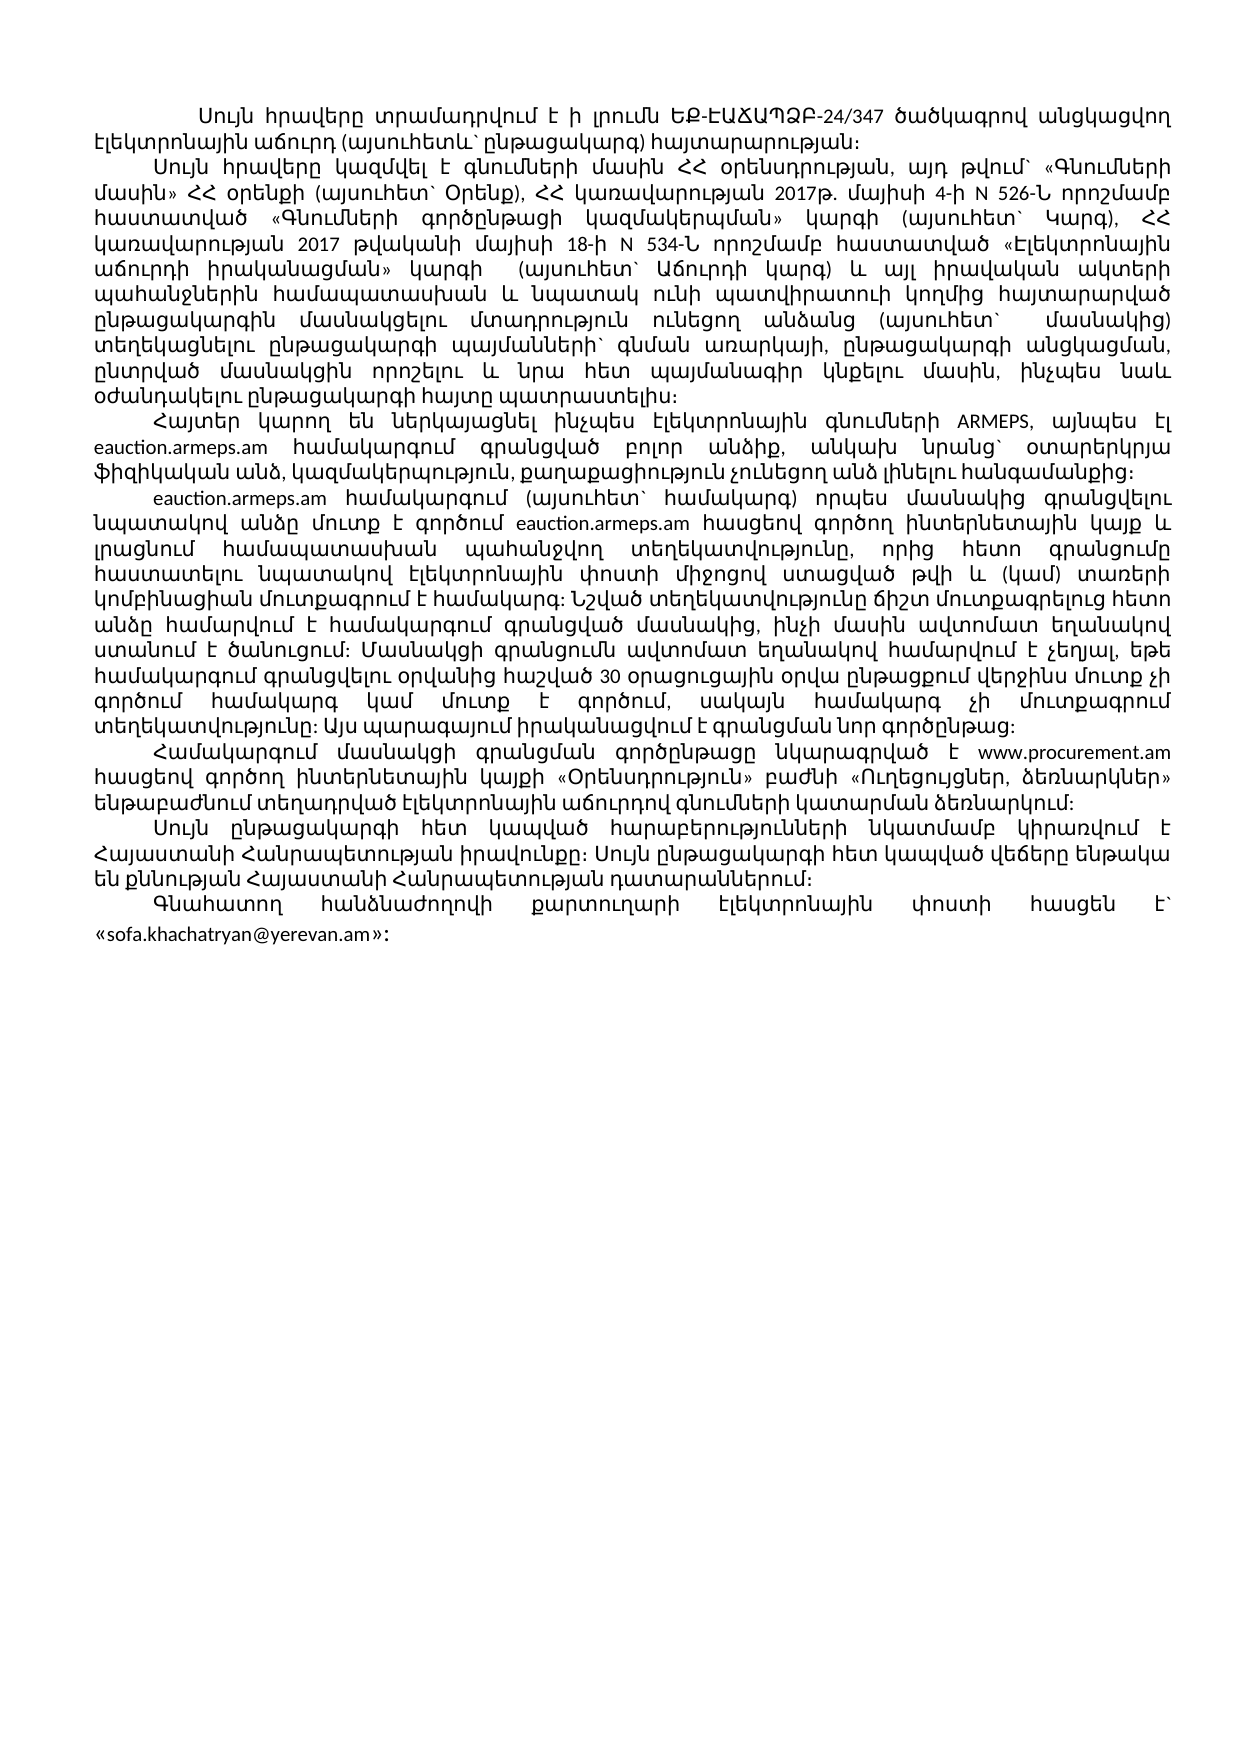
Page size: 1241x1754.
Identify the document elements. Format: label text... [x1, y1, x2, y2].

text Գնահատող հանձնաժողովի քարտուղարի էլեկտրոնային փոստի հասցեն է` «sofa.khachatryan@yerevan.am»: [94, 892, 1171, 948]
text Սույն հրավերը տրամադրվում է ի լրումն ԵՔ-ԷԱՃԱՊՁԲ-24/347 ծածկագրով անցկացվող էլեկտրոնային աճուրդ (այսուհետև` ընթացակարգ) հայտարարության։ [94, 104, 1171, 154]
text Սույն ընթացակարգի հետ կապված հարաբերությունների նկատմամբ կիրառվում է Հայաստանի Հանրապետության իրավունքը։ Սույն ընթացակարգի հետ կապված վեճերը ենթակա են քննության Հայաստանի Հանրապետության դատարաններում։ [94, 815, 1171, 892]
text eauction.armeps.am համակարգում (այսուհետ` համակարգ) որպես մասնակից գրանցվելու նպատակով անձը մուտք է գործում eauction.armeps.am հասցեով գործող ինտերնետային կայք և լրացնում համապատասխան պահանջվող տեղեկատվությունը, որից հետո գրանցումը հաստատելու նպատակով էլեկտրոնային փոստի միջոցով ստացված թվի և (կամ) տառերի կոմբինացիան մուտքագրում է համակարգ: Նշված տեղեկատվությունը ճիշտ մուտքագրելուց հետո անձը համարվում է համակարգում գրանցված մասնակից, ինչի մասին ավտոմատ եղանակով ստանում է ծանուցում: Մասնակցի գրանցումն ավտոմատ եղանակով համարվում է չեղյալ, եթե համակարգում գրանցվելու օրվանից հաշված 30 օրացուցային օրվա ընթացքում վերջինս մուտք չի գործում համակարգ կամ մուտք է գործում, սակայն համակարգ չի մուտքագրում տեղեկատվությունը: Այս պարագայում իրականացվում է գրանցման նոր գործընթաց: [94, 485, 1171, 739]
text Համակարգում մասնակցի գրանցման գործընթացը նկարագրված է www.procurement.am հասցեով գործող ինտերնետային կայքի «Օրենսդրություն» բաժնի «Ուղեցույցներ, ձեռնարկներ» ենթաբաժնում տեղադրված էլեկտրոնային աճուրդով գնումների կատարման ձեռնարկում: [94, 739, 1171, 815]
text Հայտեր կարող են ներկայացնել ինչպես էլեկտրոնային գնումների ARMEPS, այնպես էլ eauction.armeps.am համակարգում գրանցված բոլոր անձիք, անկախ նրանց` օտարերկրյա ֆիզիկական անձ, կազմակերպություն, քաղաքացիություն չունեցող անձ լինելու հանգամանքից։ [94, 409, 1171, 485]
text Սույն հրավերը կազմվել է գնումների մասին ՀՀ օրենսդրության, այդ թվում` «Գնումների մասին» ՀՀ օրենքի (այսուհետ` Օրենք), ՀՀ կառավարության 2017թ. մայիսի 4-ի N 526-Ն որոշմամբ հաստատված «Գնումների գործընթացի կազմակերպման» կարգի (այսուհետ` Կարգ), ՀՀ կառավարության 2017 թվականի մայիսի 18-ի N 534-Ն որոշմամբ հաստատված «Էլեկտրոնային աճուրդի իրականացման» կարգի (այսուհետ` Աճուրդի կարգ) և այլ իրավական ակտերի պահանջներին համապատասխան և նպատակ ունի պատվիրատուի կողմից հայտարարված ընթացակարգին մասնակցելու մտադրություն ունեցող անձանց (այսուհետ` մասնակից) տեղեկացնելու ընթացակարգի պայմանների` գնման առարկայի, ընթացակարգի անցկացման, ընտրված մասնակցին որոշելու և նրա հետ պայմանագիր կնքելու մասին, ինչպես նաև օժանդակելու ընթացակարգի հայտը պատրաստելիս։ [94, 154, 1171, 409]
